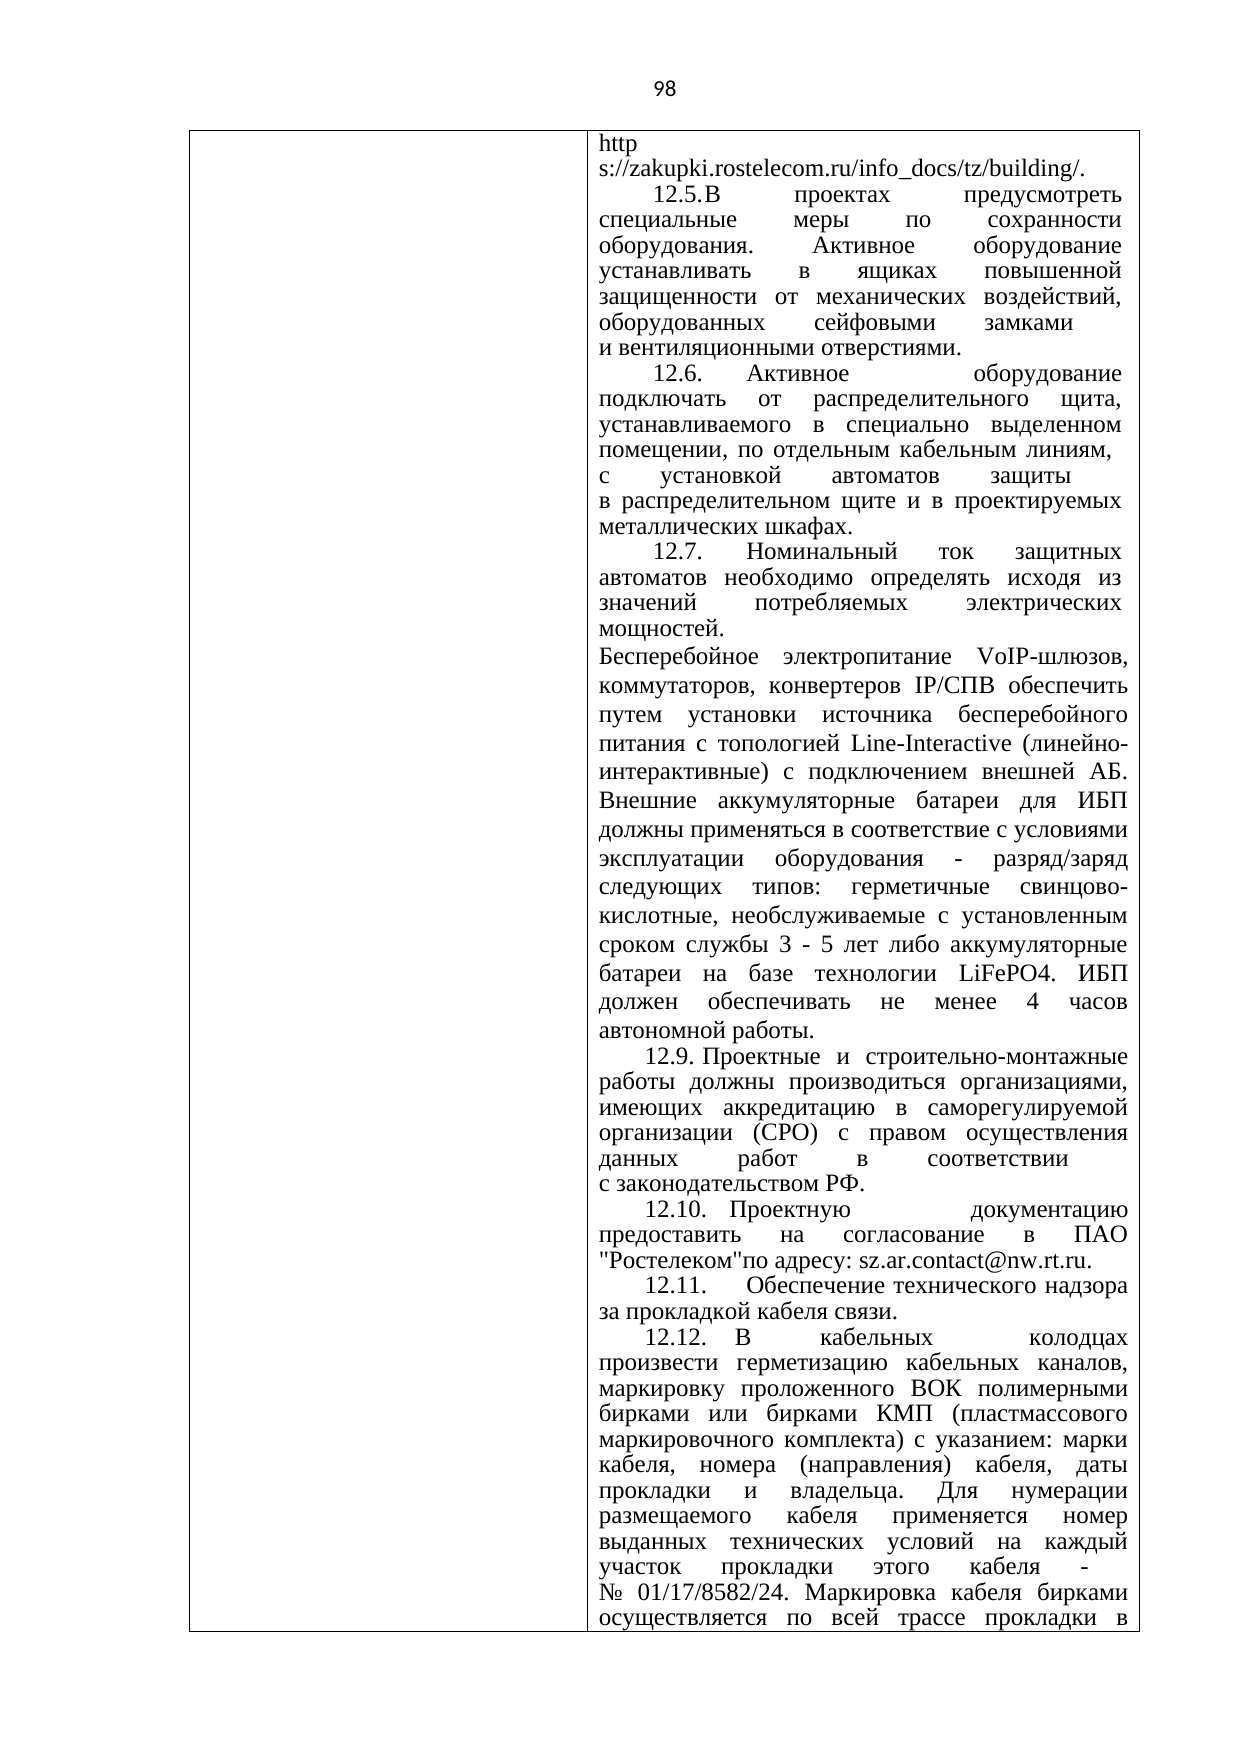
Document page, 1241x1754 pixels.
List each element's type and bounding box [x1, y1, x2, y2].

table_cell [588, 131, 1139, 1631]
table_cell [190, 131, 587, 1631]
